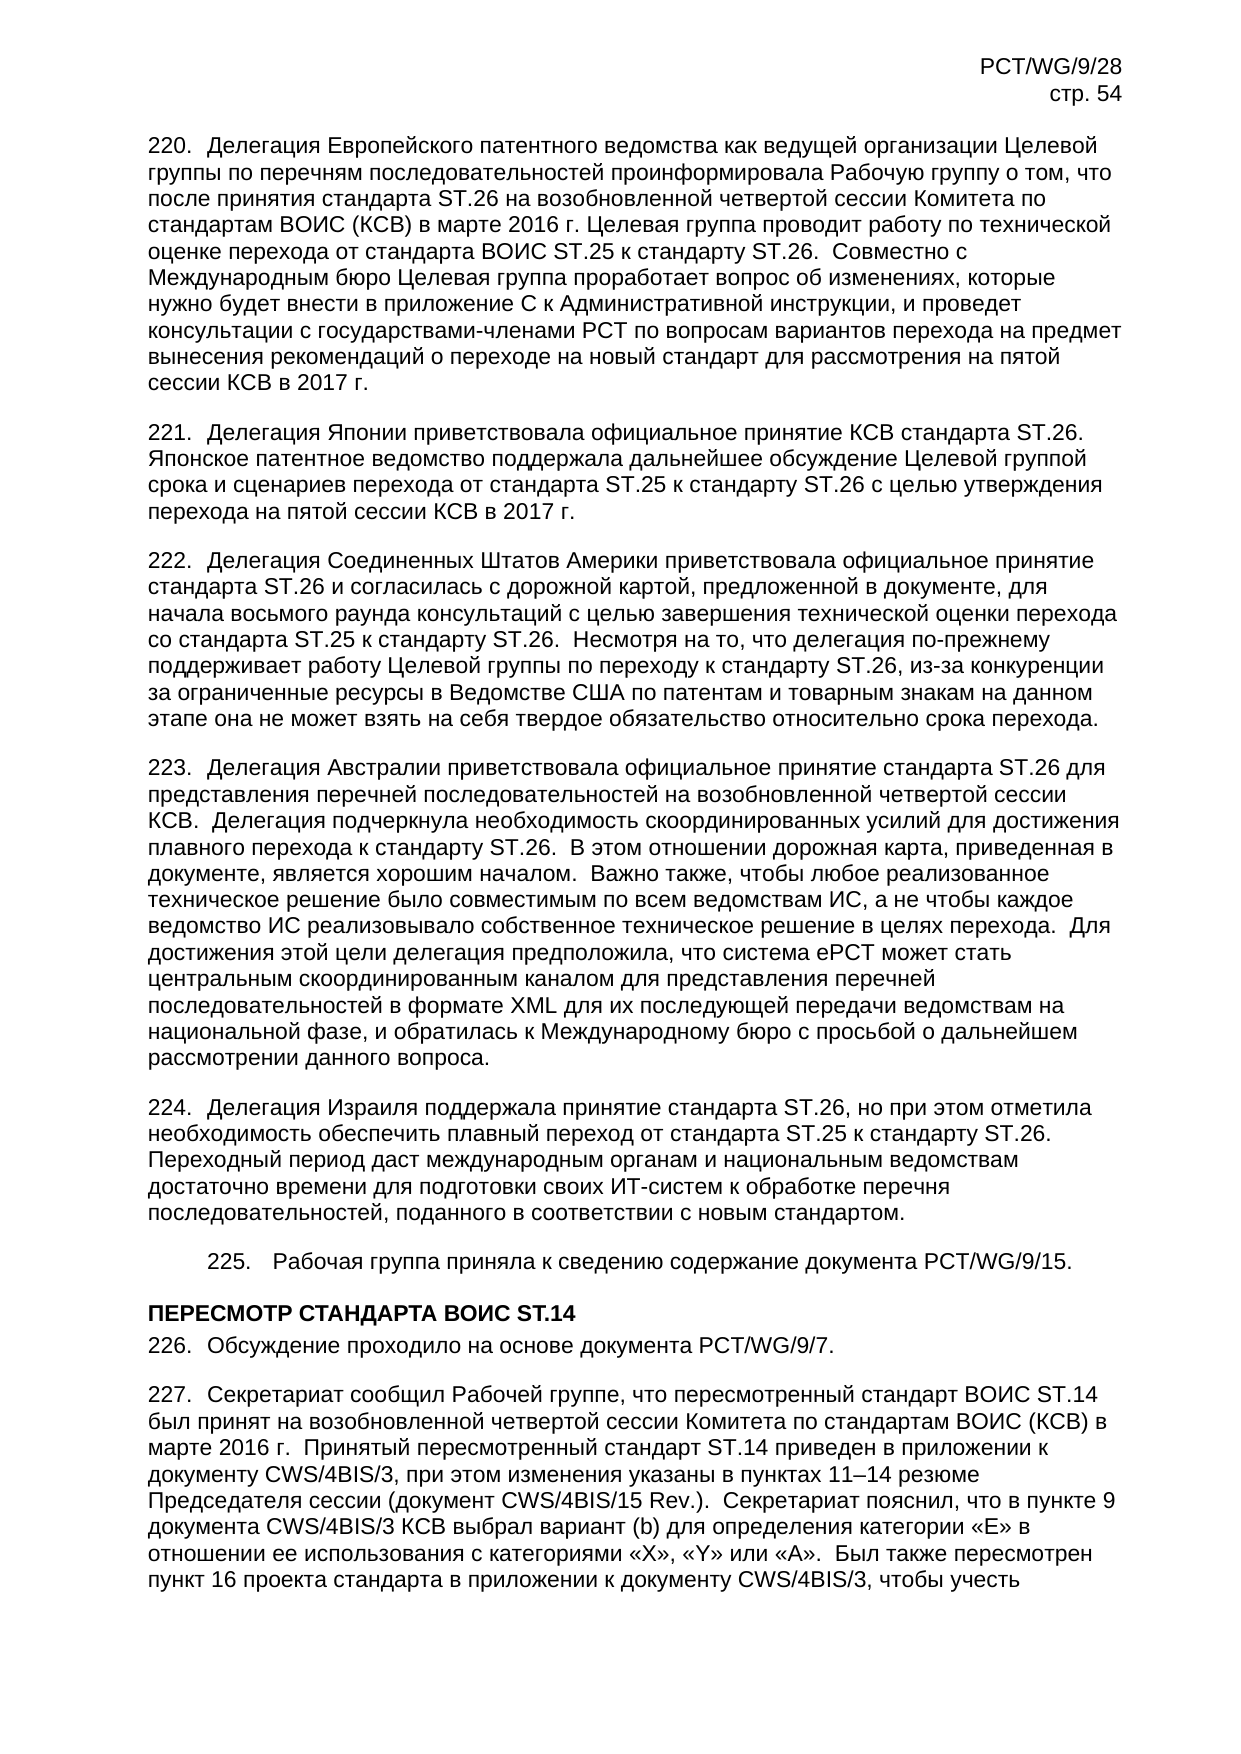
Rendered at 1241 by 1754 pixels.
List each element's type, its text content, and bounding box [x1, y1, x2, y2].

text Делегация Японии приветствовала официальное принятие КСВ стандарта ST.26. Японское патентное ведомство поддержала дальнейшее обсуждение Целевой группой срока и сценариев перехода от стандарта ST.25 к стандарту ST.26 с целью утверждения перехода на пятой сессии КСВ в 2017 г. [148, 419, 1122, 524]
text Делегация Европейского патентного ведомства как ведущей организации Целевой группы по перечням последовательностей проинформировала Рабочую группу о том, что после принятия стандарта ST.26 на возобновленной четвертой сессии Комитета по стандартам ВОИС (КСВ) в марте 2016 г. Целевая группа проводит работу по технической оценке перехода от стандарта ВОИС ST.25 к стандарту ST.26. Совместно с Международным бюро Целевая группа проработает вопрос об изменениях, которые нужно будет внести в приложение С к Административной инструкции, и проведет консультации с государствами-членами РСТ по вопросам вариантов перехода на предмет вынесения рекомендаций о переходе на новый стандарт для рассмотрения на пятой сессии КСВ в 2017 г. [148, 132, 1122, 396]
text Делегация Соединенных Штатов Америки приветствовала официальное принятие стандарта ST.26 и согласилась с дорожной картой, предложенной в документе, для начала восьмого раунда консультаций с целью завершения технической оценки перехода со стандарта ST.25 к стандарту ST.26. Несмотря на то, что делегация по-прежнему поддерживает работу Целевой группы по переходу к стандарту ST.26, из-за конкуренции за ограниченные ресурсы в Ведомстве США по патентам и товарным знакам на данном этапе она не может взять на себя твердое обязательство относительно срока перехода. [148, 547, 1122, 731]
text Делегация Австралии приветствовала официальное принятие стандарта ST.26 для представления перечней последовательностей на возобновленной четвертой сессии КСВ. Делегация подчеркнула необходимость скоординированных усилий для достижения плавного перехода к стандарту ST.26. В этом отношении дорожная карта, приведенная в документе, является хорошим началом. Важно также, чтобы любое реализованное техническое решение было совместимым по всем ведомствам ИС, а не чтобы каждое ведомство ИС реализовывало собственное техническое решение в целях перехода. Для достижения этой цели делегация предположила, что система ePCT может стать центральным скоординированным каналом для представления перечней последовательностей в формате XML для их последующей передачи ведомствам на национальной фазе, и обратилась к Международному бюро с просьбой о дальнейшем рассмотрении данного вопроса. [148, 754, 1122, 1071]
text Делегация Израиля поддержала принятие стандарта ST.26, но при этом отметила необходимость обеспечить плавный переход от стандарта ST.25 к стандарту ST.26. Переходный период даст международным органам и национальным ведомствам достаточно времени для подготовки своих ИТ-систем к обработке перечня последовательностей, поданного в соответствии с новым стандартом. [148, 1093, 1122, 1225]
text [148, 1381, 1122, 1592]
text Рабочая группа приняла к сведению содержание документа PCT/WG/9/15. [207, 1248, 1122, 1274]
text Обсуждение проходило на основе документа PCT/WG/9/7. [148, 1332, 1122, 1358]
subtitle Пересмотр стандарта ВОИС ST.14 [148, 1299, 1122, 1326]
